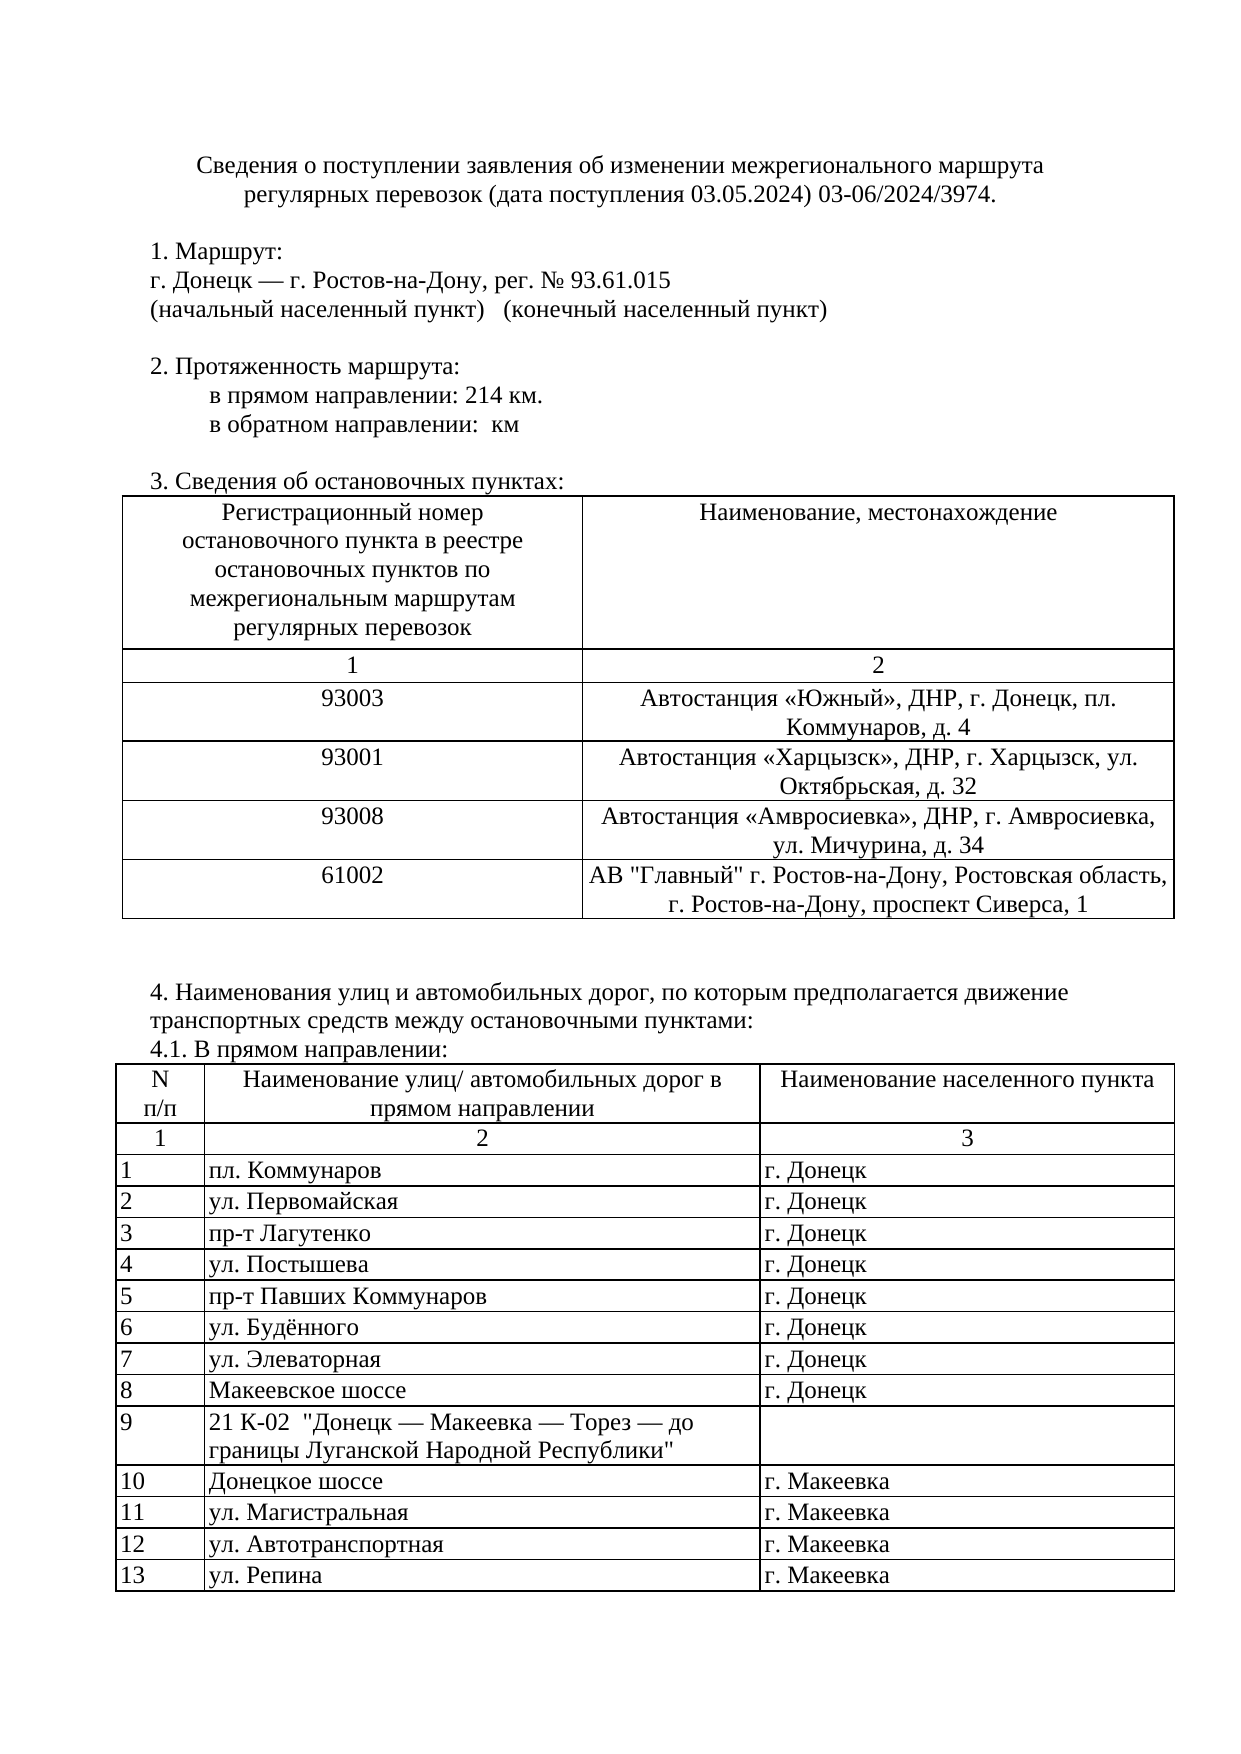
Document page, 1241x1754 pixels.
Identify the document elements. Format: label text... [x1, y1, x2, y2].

text в прямом направлении: 214 км. [150, 380, 1090, 409]
table_cell ул. Элеваторная [205, 1344, 759, 1374]
table_cell 93001 [123, 742, 582, 799]
table_cell пр-т Павших Коммунаров [205, 1281, 759, 1311]
table_cell [761, 1407, 1174, 1464]
text Сведения о поступлении заявления об изменении межрегионального маршрута регулярных перевозок (дата поступления 03.05.2024) 03-06/2024/3974. [150, 150, 1090, 207]
table_cell 3 [761, 1124, 1174, 1153]
table_header Наименование населенного пункта [761, 1065, 1174, 1122]
table_header Регистрационный номер остановочного пункта в реестре остановочных пунктов по межрегиональным маршрутам регулярных перевозок [123, 497, 582, 648]
table_cell 2 [205, 1124, 759, 1153]
table_cell 93008 [123, 801, 582, 858]
text 1. Маршрут: [150, 236, 1090, 265]
table_cell 1 [117, 1155, 204, 1185]
table_cell 1 [123, 650, 582, 681]
table_cell 10 [117, 1466, 204, 1496]
table_cell г. Макеевка [761, 1529, 1174, 1558]
table_cell г. Донецк [761, 1187, 1174, 1216]
table_cell 61002 [123, 860, 582, 918]
table_cell Автостанция «Южный», ДНР, г. Донецк, пл. Коммунаров, д. 4 [583, 683, 1173, 740]
table_cell ул. Репина [205, 1560, 759, 1590]
text 4. Наименования улиц и автомобильных дорог, по которым предполагается движение транспортных средств между остановочными пунктами: [150, 977, 1090, 1034]
table_cell ул. Автотранспортная [205, 1529, 759, 1558]
table_cell 13 [117, 1560, 204, 1590]
table_cell АВ "Главный" г. Ростов-на-Дону, Ростовская область, г. Ростов-на-Дону, проспект Сиверса, 1 [583, 860, 1173, 918]
table_cell 7 [117, 1344, 204, 1374]
table_cell г. Донецк [761, 1250, 1174, 1279]
table_cell 2 [583, 650, 1173, 681]
table_cell 12 [117, 1529, 204, 1558]
table_cell 93003 [123, 683, 582, 740]
table_cell 8 [117, 1375, 204, 1405]
table_cell пр-т Лагутенко [205, 1218, 759, 1248]
table_header N п/п [117, 1065, 204, 1122]
table_cell ул. Первомайская [205, 1187, 759, 1216]
table_cell 5 [117, 1281, 204, 1311]
table_cell пл. Коммунаров [205, 1155, 759, 1185]
table_cell 6 [117, 1312, 204, 1342]
table_cell Донецкое шоссе [205, 1466, 759, 1496]
table_cell 3 [117, 1218, 204, 1248]
text (начальный населенный пункт) (конечный населенный пункт) [150, 294, 1090, 322]
table_cell ул. Постышева [205, 1250, 759, 1279]
text в обратном направлении: км [150, 409, 1090, 437]
table_cell 11 [117, 1497, 204, 1527]
text 3. Сведения об остановочных пунктах: [150, 466, 1090, 495]
table_cell г. Макеевка [761, 1560, 1174, 1590]
table_cell г. Донецк [761, 1344, 1174, 1374]
table_cell ул. Магистральная [205, 1497, 759, 1527]
table_cell г. Макеевка [761, 1466, 1174, 1496]
text 4.1. В прямом направлении: [150, 1034, 1090, 1063]
table_cell г. Донецк [761, 1312, 1174, 1342]
table_cell г. Донецк [761, 1155, 1174, 1185]
table_cell Макеевское шоссе [205, 1375, 759, 1405]
text 2. Протяженность маршрута: [150, 351, 1090, 380]
text г. Донецк — г. Ростов-на-Дону, рег. № 93.61.015 [150, 265, 1090, 294]
table_cell г. Донецк [761, 1218, 1174, 1248]
table_cell Автостанция «Харцызск», ДНР, г. Харцызск, ул. Октябрьская, д. 32 [583, 742, 1173, 799]
table_header Наименование улиц/ автомобильных дорог в прямом направлении [205, 1065, 759, 1122]
table_cell г. Макеевка [761, 1497, 1174, 1527]
table_cell 4 [117, 1250, 204, 1279]
table_cell 1 [117, 1124, 204, 1153]
table_cell г. Донецк [761, 1281, 1174, 1311]
table_cell Автостанция «Амвросиевка», ДНР, г. Амвросиевка, ул. Мичурина, д. 34 [583, 801, 1173, 858]
table_cell ул. Будённого [205, 1312, 759, 1342]
table_cell 9 [117, 1407, 204, 1464]
table_cell г. Донецк [761, 1375, 1174, 1405]
table_header Наименование, местонахождение [583, 497, 1173, 648]
table_cell 2 [117, 1187, 204, 1216]
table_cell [205, 1407, 759, 1464]
